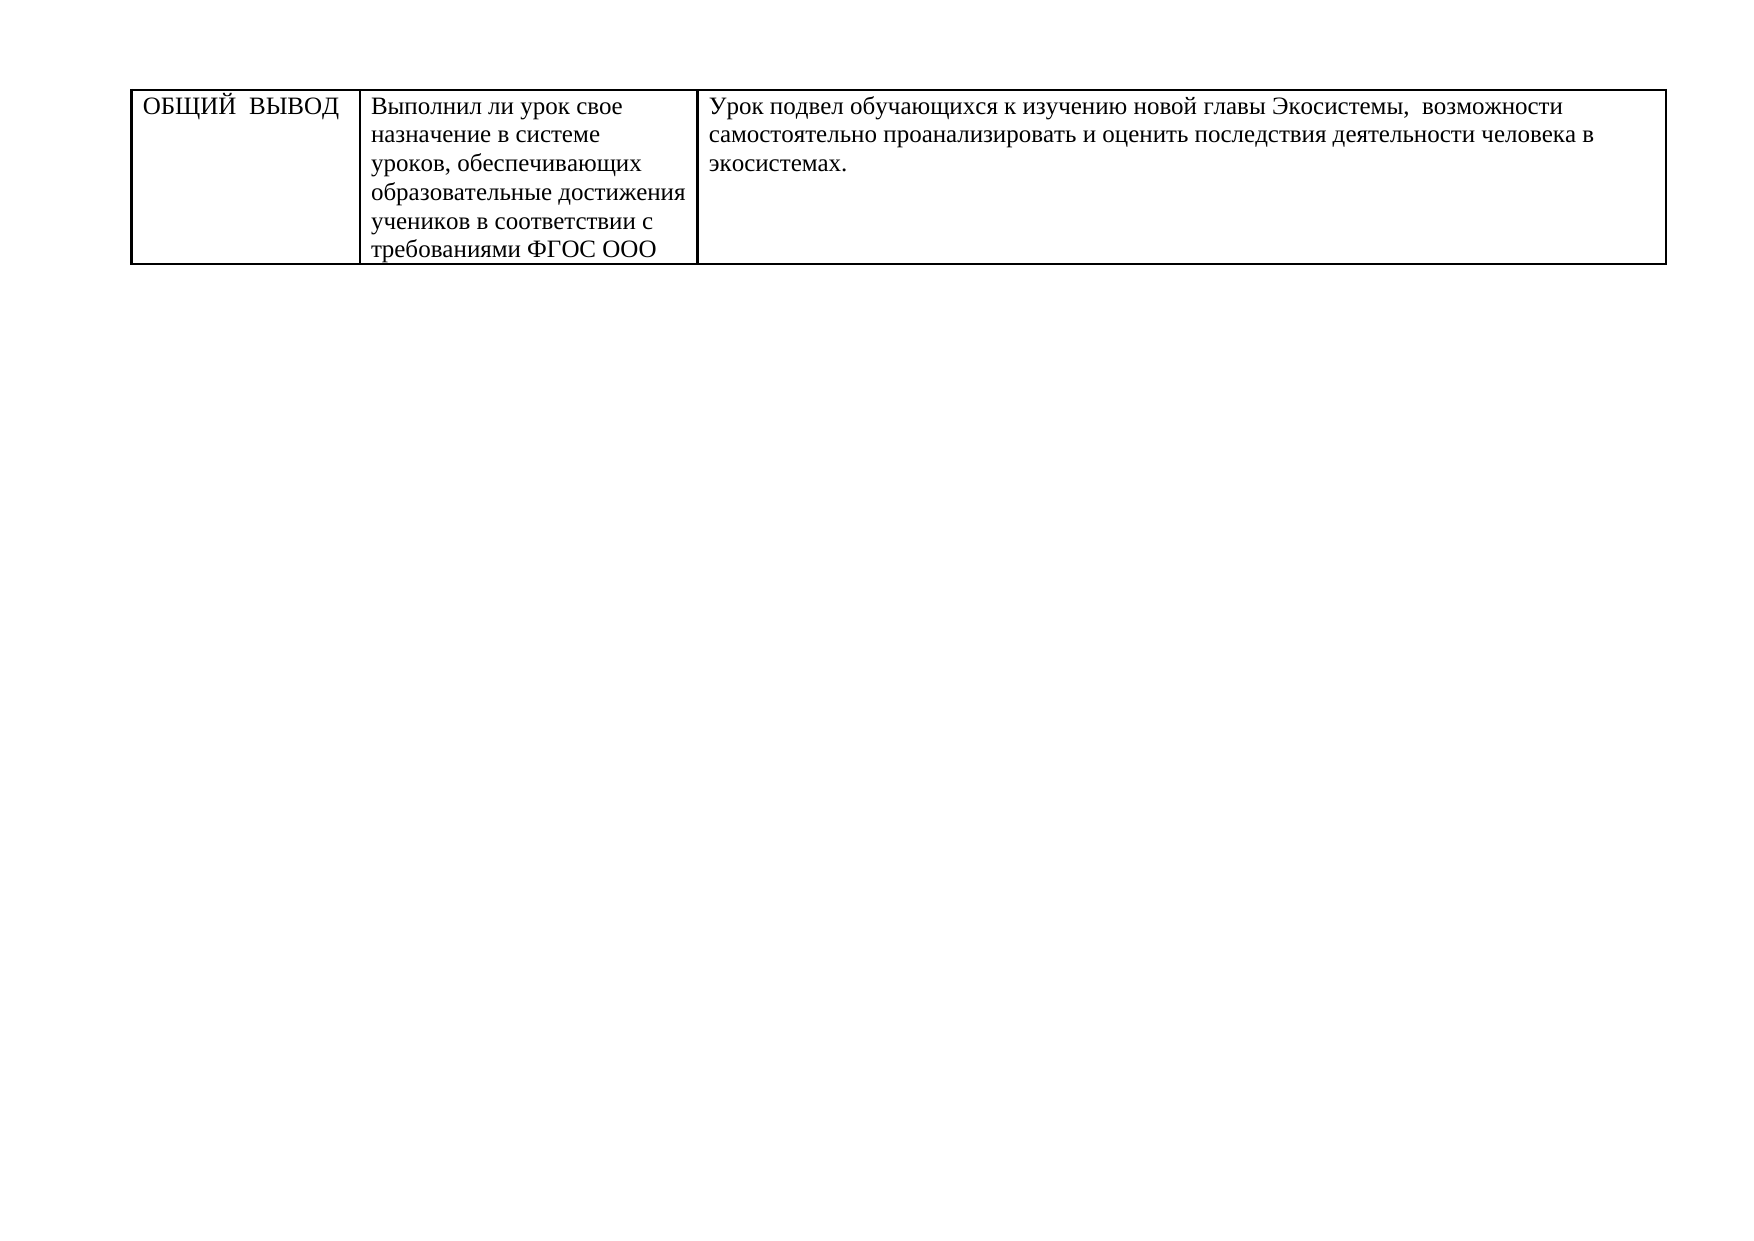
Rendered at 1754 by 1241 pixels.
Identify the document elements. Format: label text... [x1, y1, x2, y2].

table_cell Урок подвел обучающихся к изучению новой главы Экосистемы, возможности самостоятельно проанализировать и оценить последствия деятельности человека в экосистемах. [699, 91, 1665, 263]
table_cell ОБЩИЙ ВЫВОД [133, 91, 359, 263]
table_cell Выполнил ли урок свое назначение в системе уроков, обеспечивающих образовательные достижения учеников в соответствии с требованиями ФГОС ООО [361, 91, 696, 263]
